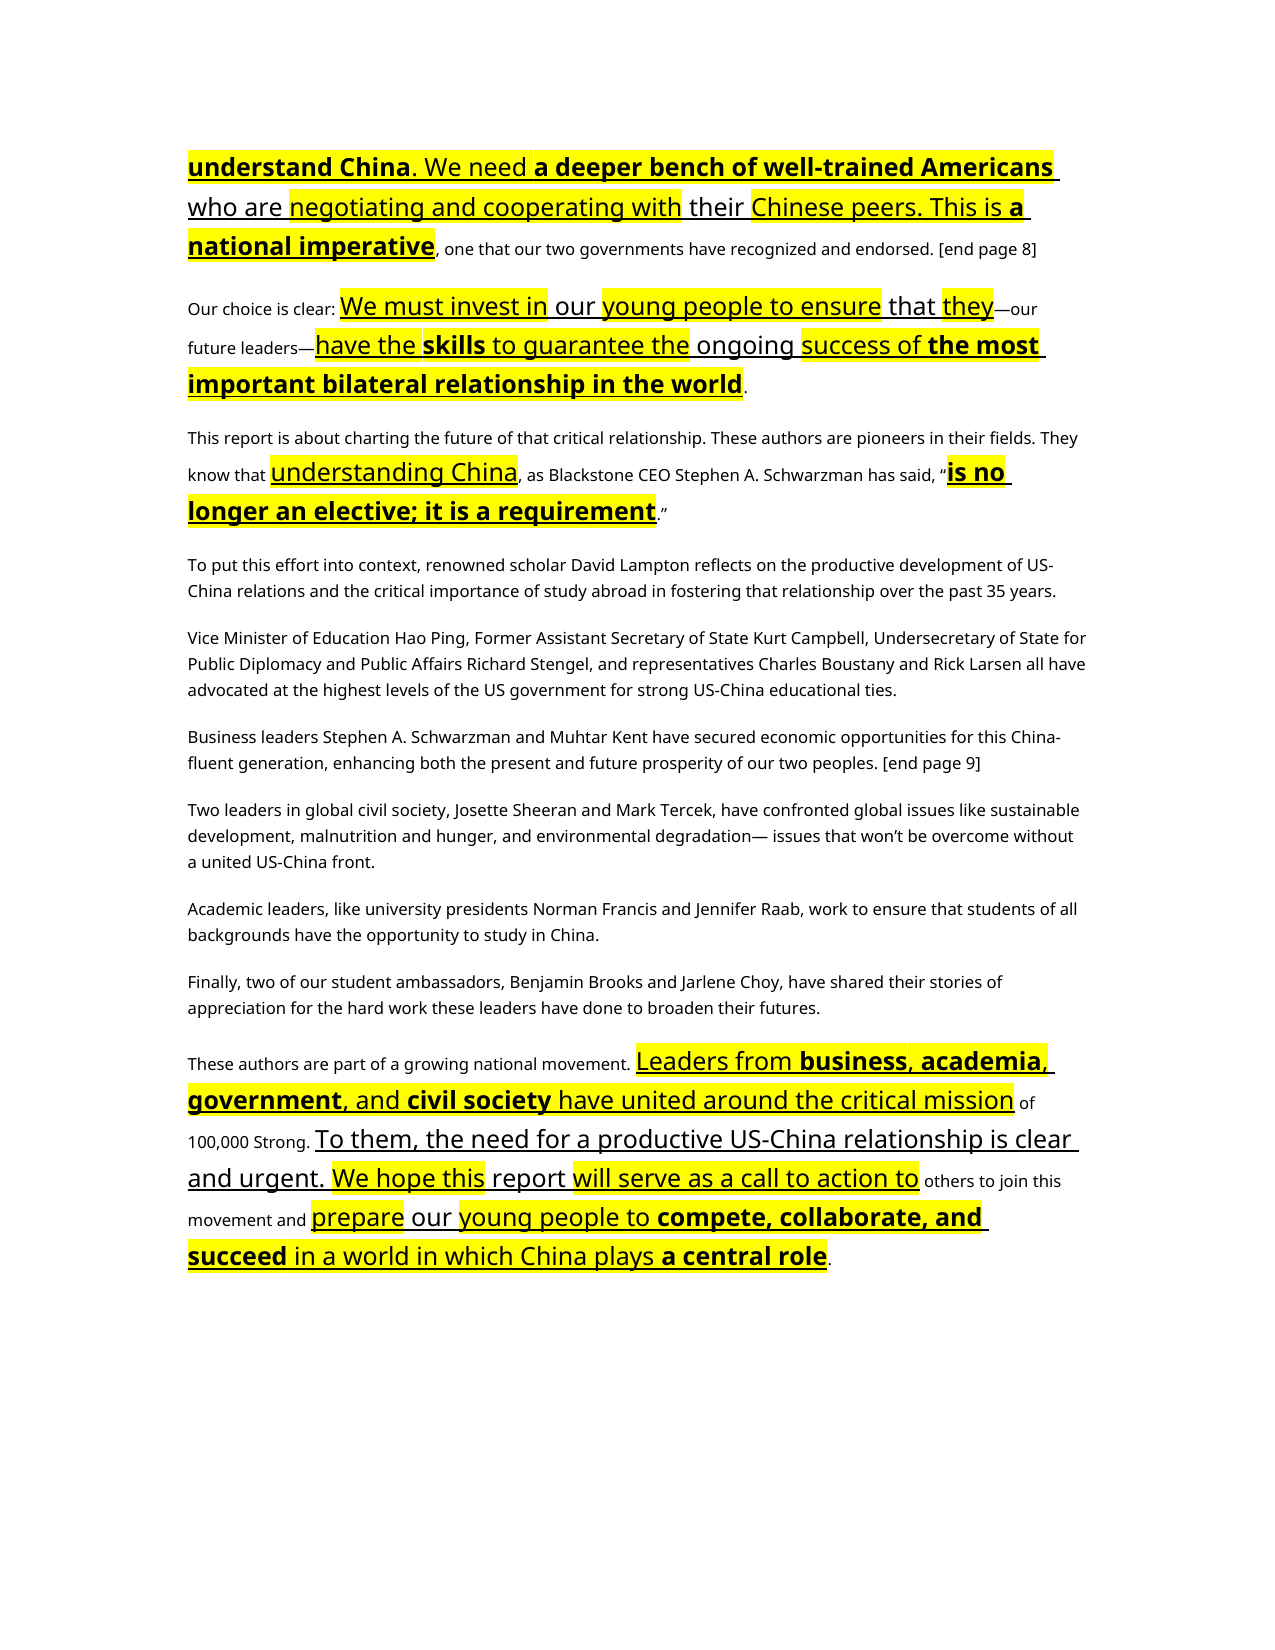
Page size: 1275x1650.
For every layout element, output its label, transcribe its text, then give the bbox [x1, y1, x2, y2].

text Business leaders Stephen A. Schwarzman and Muhtar Kent have secured economic opportunities for this China-fluent generation, enhancing both the present and future prosperity of our two peoples. [end page 9] [187, 726, 1087, 774]
text Our choice is clear: We must invest in our young people to ensure that they—our future leaders—have the skills to guarantee the ongoing success of the most important bilateral relationship in the world. [187, 288, 1087, 401]
text Two leaders in global civil society, Josette Sheeran and Mark Tercek, have confronted global issues like sustainable development, malnutrition and hunger, and environmental degradation— issues that won’t be overcome without a united US-China front. [187, 798, 1087, 873]
text This report is about charting the future of that critical relationship. These authors are pioneers in their fields. They know that understanding China, as Blackstone CEO Stephen A. Schwarzman has said, “is no longer an elective; it is a requirement.” [187, 427, 1087, 528]
text Finally, two of our student ambassadors, Benjamin Brooks and Jarlene Choy, have shared their stories of appreciation for the hard work these leaders have done to broaden their futures. [187, 970, 1087, 1019]
text Vice Minister of Education Hao Ping, Former Assistant Secretary of State Kurt Campbell, Undersecretary of State for Public Diplomacy and Public Affairs Richard Stengel, and representatives Charles Boustany and Rick Larsen all have advocated at the highest levels of the US government for strong US-China educational ties. [187, 627, 1087, 701]
text To put this effort into context, renowned scholar David Lampton reflects on the productive development of US-China relations and the critical importance of study abroad in fostering that relationship over the past 35 years. [187, 554, 1087, 602]
text These authors are part of a growing national movement. Leaders from business, academia, government, and civil society have united around the critical mission of 100,000 Strong. To them, the need for a productive US-China relationship is clear and urgent. We hope this report will serve as a call to action to others to join this movement and prepare our young people to compete, collaborate, and succeed in a world in which China plays a central role. [187, 1043, 1087, 1273]
text Academic leaders, like university presidents Norman Francis and Jennifer Raab, work to ensure that students of all backgrounds have the opportunity to study in China. [187, 897, 1087, 946]
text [187, 150, 1087, 262]
